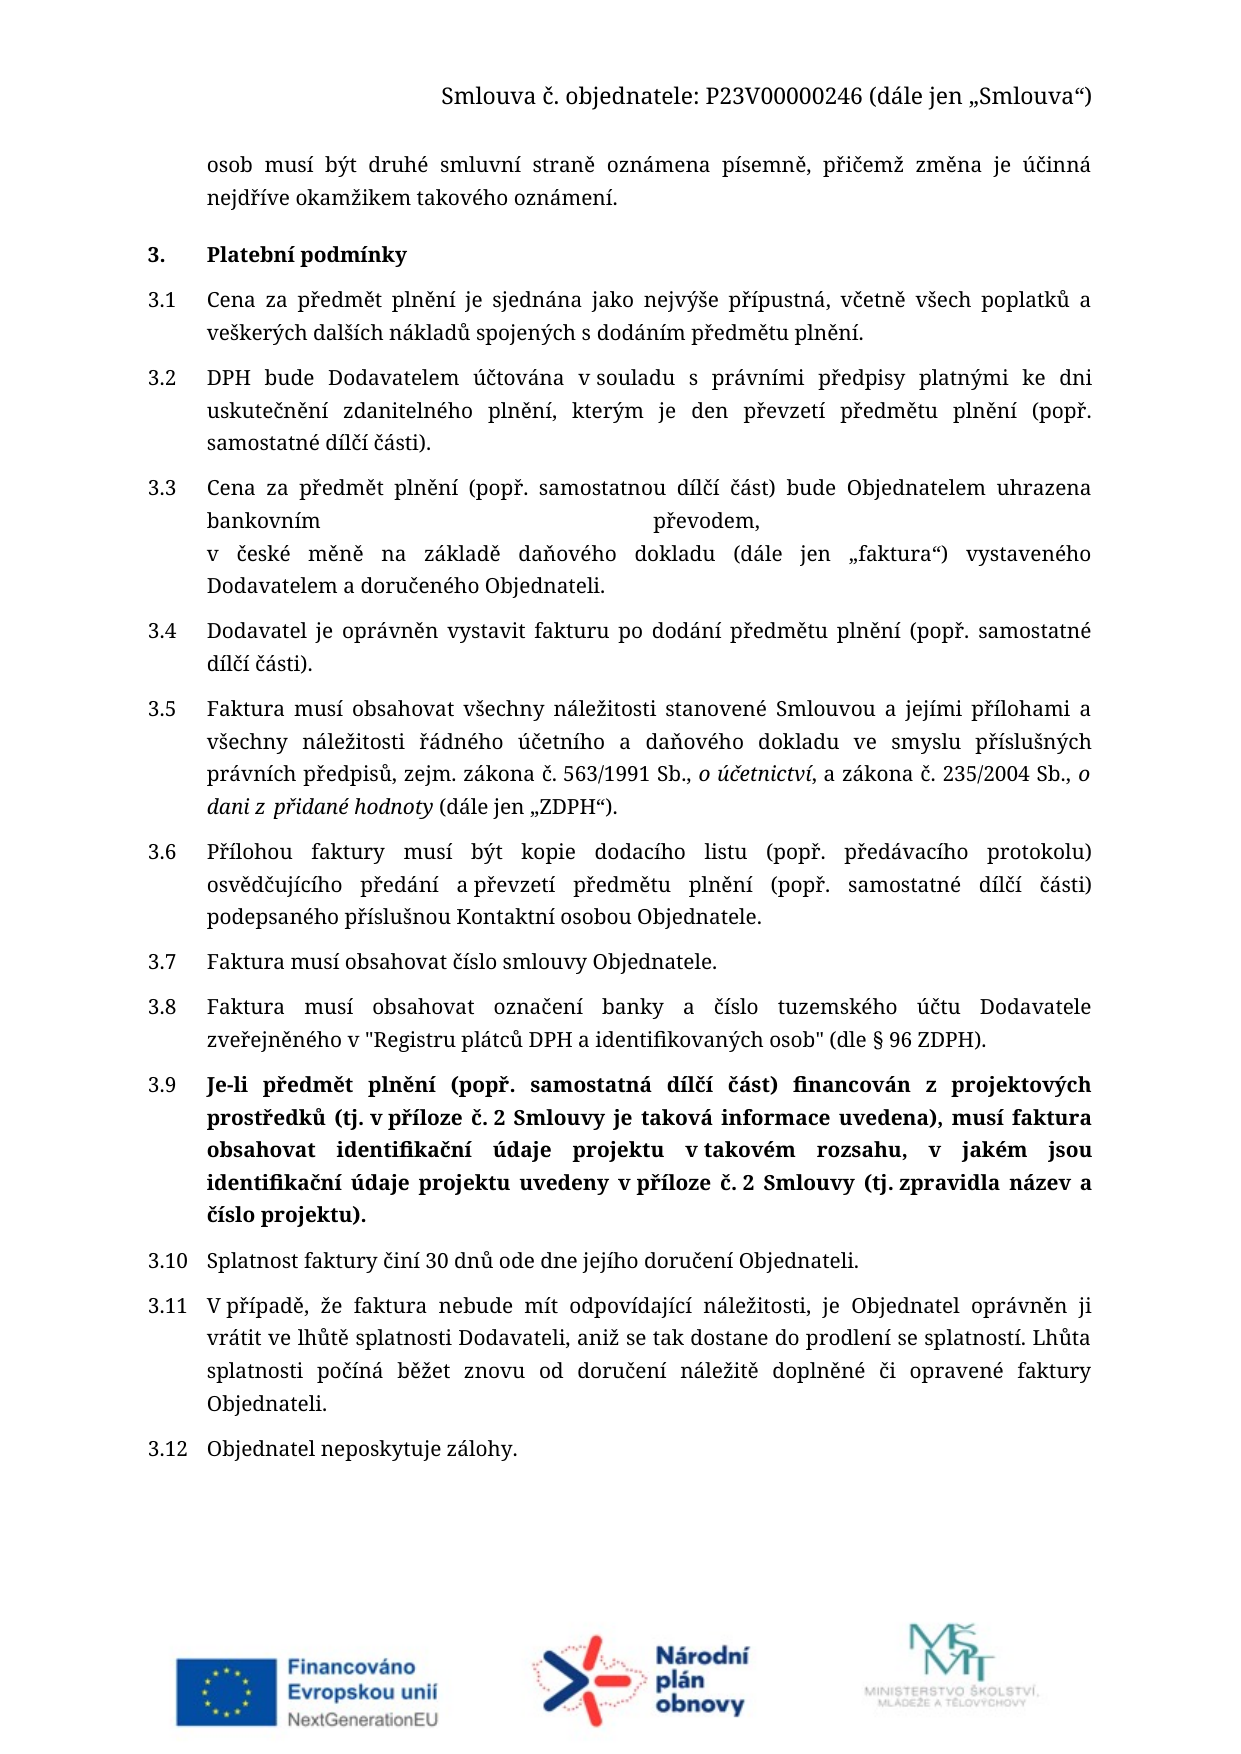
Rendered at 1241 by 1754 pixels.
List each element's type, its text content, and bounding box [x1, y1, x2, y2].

list Faktura musí obsahovat všechny náležitosti stanovené Smlouvou a jejími přílohami a všechny náležitosti řádného účetního a daňového dokladu ve smyslu příslušných právních předpisů, zejm. zákona č. 563/1991 Sb., o účetnictví, a zákona č. 235/2004 Sb., o dani z přidané hodnoty (dále jen „ZDPH“). [148, 694, 1093, 820]
list Cena za předmět plnění je sjednána jako nejvýše přípustná, včetně všech poplatků a veškerých dalších nákladů spojených s dodáním předmětu plnění. [148, 286, 1093, 347]
list Splatnost faktury činí 30 dnů ode dne jejího doručení Objednateli. [148, 1246, 1093, 1274]
picture [147, 1577, 1093, 1754]
list Cena za předmět plnění (popř. samostatnou dílčí část) bude Objednatelem uhrazena bankovním převodem, v české měně na základě daňového dokladu (dále jen „faktura“) vystaveného Dodavatelem a doručeného Objednateli. [148, 473, 1093, 600]
list Faktura musí obsahovat číslo smlouvy Objednatele. [148, 947, 1093, 976]
list DPH bude Dodavatelem účtována v souladu s právními předpisy platnými ke dni uskutečnění zdanitelného plnění, kterým je den převzetí předmětu plnění (popř. samostatné dílčí části). [148, 363, 1093, 457]
list V případě, že faktura nebude mít odpovídající náležitosti, je Objednatel oprávněn ji vrátit ve lhůtě splatnosti Dodavateli, aniž se tak dostane do prodlení se splatností. Lhůta splatnosti počíná běžet znovu od doručení náležitě doplněné či opravené faktury Objednateli. [148, 1291, 1093, 1417]
list Objednatel neposkytuje zálohy. [148, 1434, 1093, 1462]
list Platební podmínky [148, 240, 1093, 269]
list Dodavatel je oprávněn vystavit fakturu po dodání předmětu plnění (popř. samostatné dílčí části). [148, 616, 1093, 677]
list Přílohou faktury musí být kopie dodacího listu (popř. předávacího protokolu) osvědčujícího předání a převzetí předmětu plnění (popř. samostatné dílčí části) podepsaného příslušnou Kontaktní osobou Objednatele. [148, 837, 1093, 931]
list Faktura musí obsahovat označení banky a číslo tuzemského účtu Dodavatele zveřejněného v "Registru plátců DPH a identifikovaných osob" (dle § 96 ZDPH). [148, 992, 1093, 1053]
list Je-li předmět plnění (popř. samostatná dílčí část) financován z projektových prostředků (tj. v příloze č. 2 Smlouvy je taková informace uvedena), musí faktura obsahovat identifikační údaje projektu v takovém rozsahu, v jakém jsou identifikační údaje projektu uvedeny v příloze č. 2 Smlouvy (tj. zpravidla název a číslo projektu). [148, 1070, 1093, 1229]
